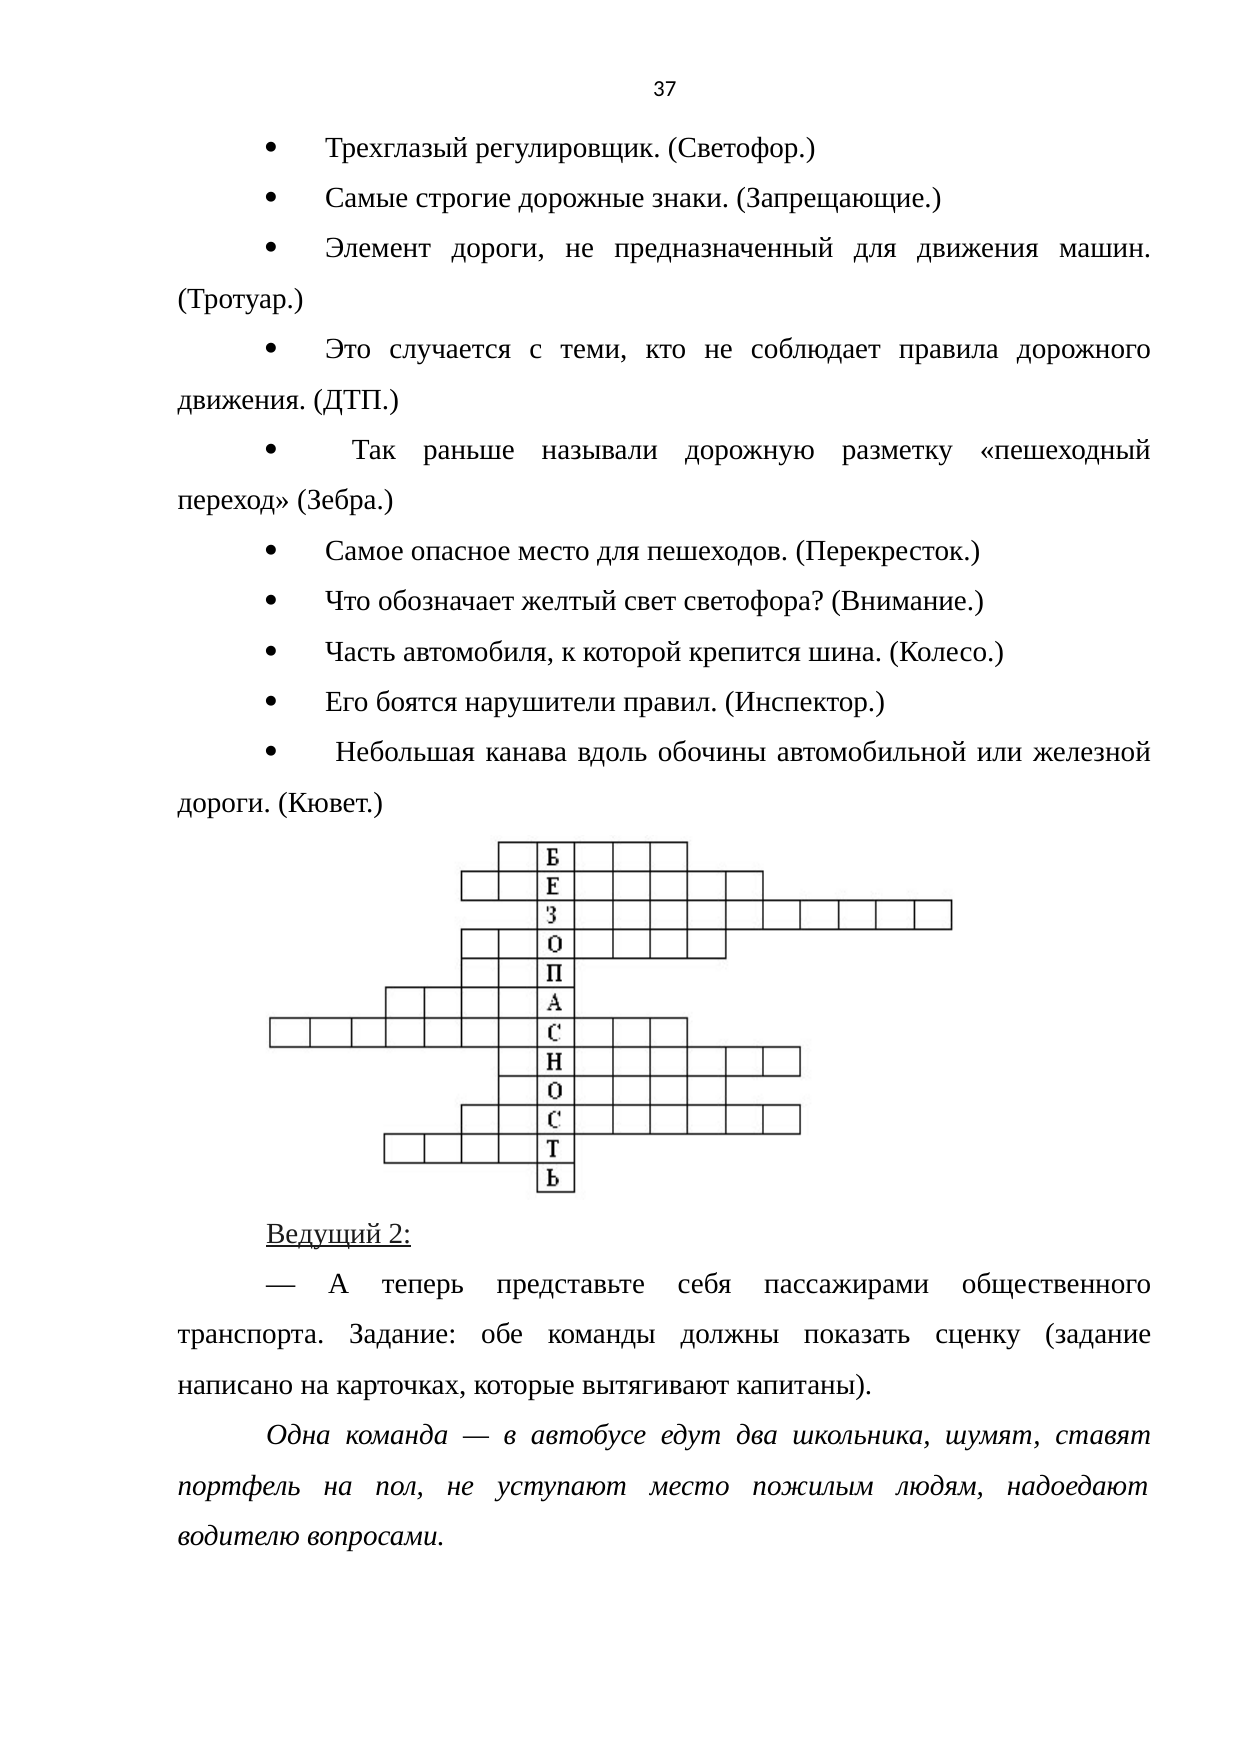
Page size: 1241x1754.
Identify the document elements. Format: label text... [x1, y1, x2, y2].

list Самые строгие дорожные знаки. (Запрещающие.) [177, 180, 1152, 214]
text Одна команда — в автобусе едут два школьника, шумят, ставят портфель на пол, не уступают место пожилым людям, надоедают водителю вопросами. [177, 1417, 1152, 1551]
text — А теперь представьте себя пассажирами общественного транспорта. Задание: обе команды должны показать сценку (задание написано на карточках, которые вытягивают капитаны). [177, 1350, 1152, 1401]
list Часть автомобиля, к которой крепится шина. (Колесо.) [177, 634, 1152, 667]
list Его боятся нарушители правил. (Инспектор.) [177, 684, 1152, 718]
list Самое опасное место для пешеходов. (Перекресток.) [177, 533, 1152, 566]
list Трехглазый регулировщик. (Светофор.) [177, 130, 1152, 163]
text — А теперь представьте себя пассажирами общественного транспорта. Задание: обе команды должны показать сценку (задание написано на карточках, которые вытягивают капитаны). [177, 1266, 1152, 1317]
picture [265, 835, 957, 1200]
list Элемент дороги, не предназначенный для движения машин. (Тротуар.) [177, 231, 1152, 314]
list Что обозначает желтый свет светофора? (Внимание.) [177, 583, 1152, 617]
list Небольшая канава вдоль обочины автомобильной или железной дороги. (Кювет.) [177, 734, 1152, 818]
list Так раньше называли дорожную разметку «пешеходный переход» (Зебра.) [177, 432, 1152, 516]
list Это случается с теми, кто не соблюдает правила дорожного движения. (ДТП.) [177, 331, 1152, 415]
text Ведущий 2: [177, 1216, 1152, 1249]
